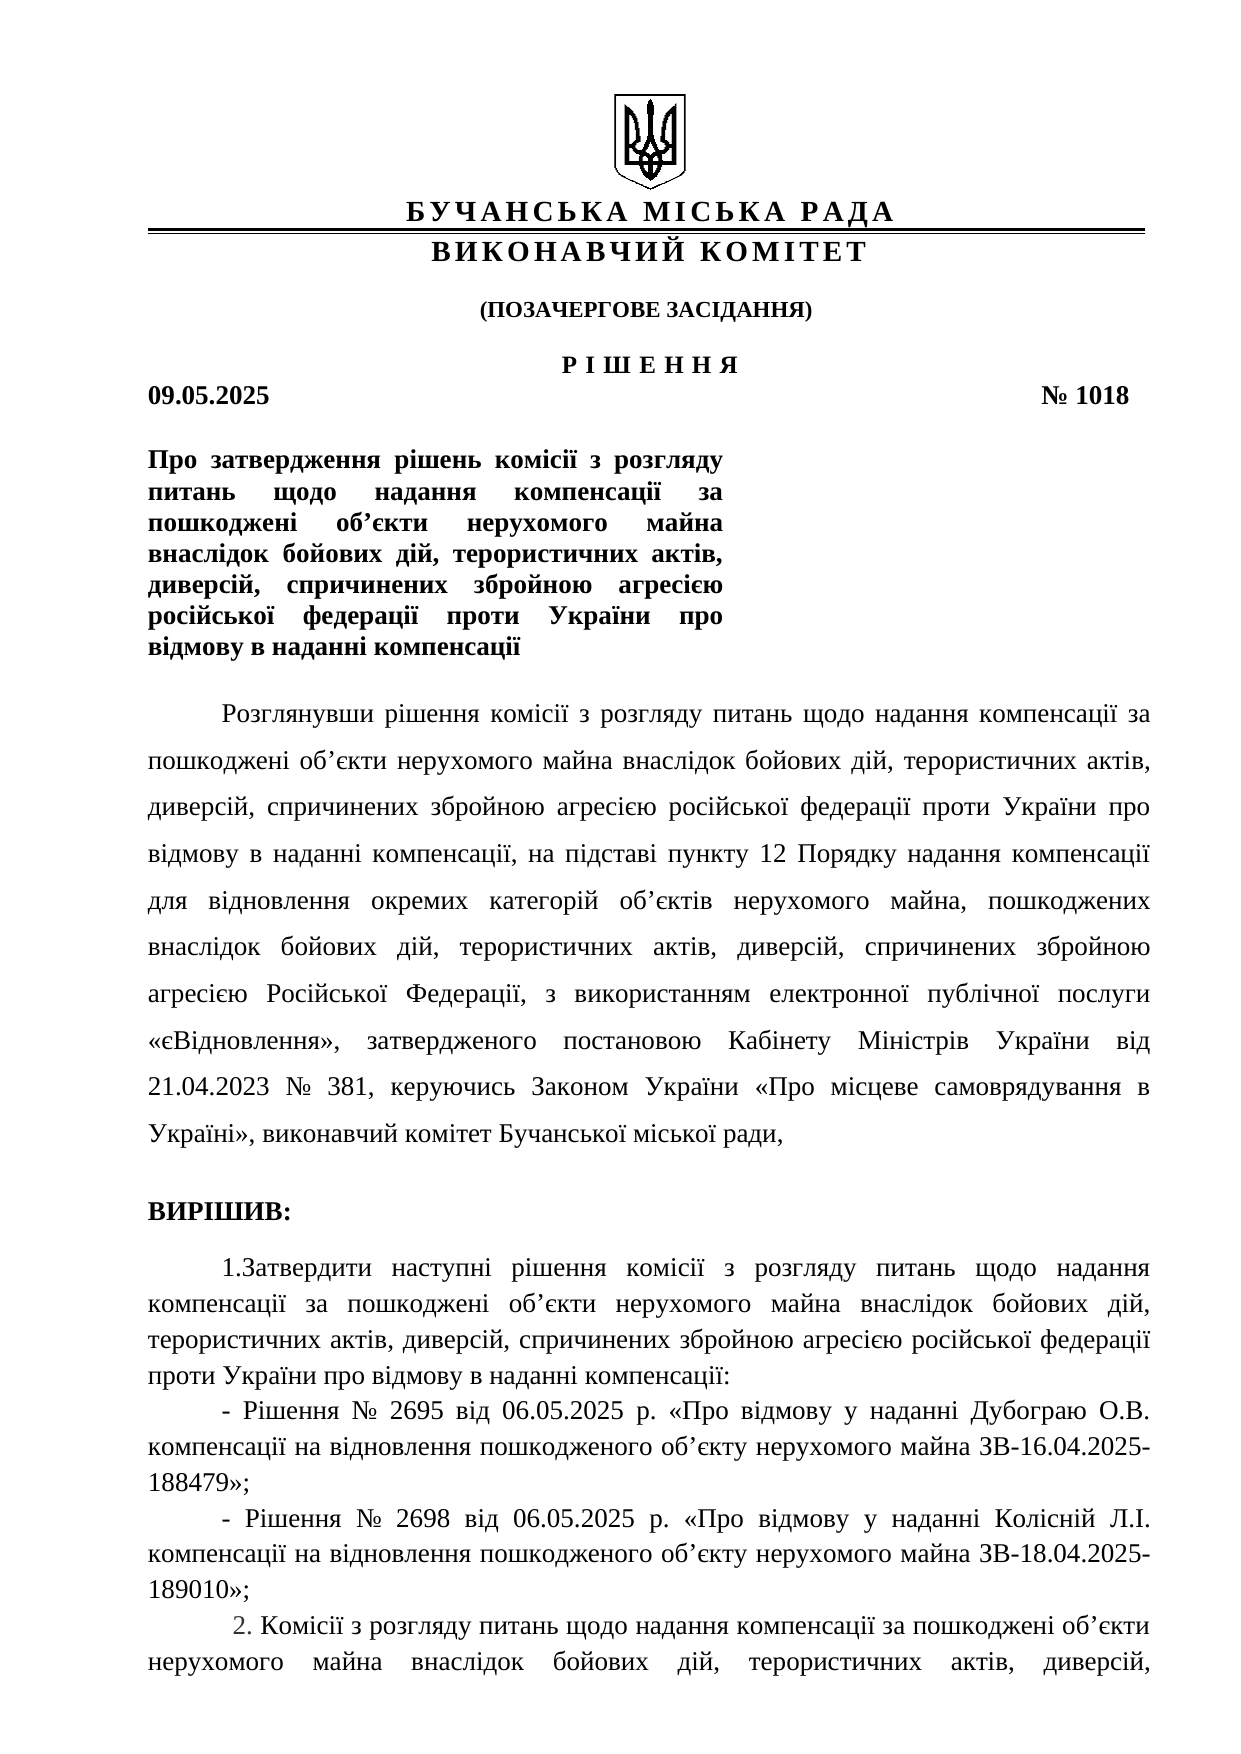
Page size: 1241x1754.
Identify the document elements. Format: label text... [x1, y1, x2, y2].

text Про затвердження рішень комісії з розгляду питань щодо надання компенсації за пошкоджені об’єкти нерухомого майна внаслідок бойових дій, терористичних актів, диверсій, спричинених збройною агресією російської федерації проти України про відмову в наданні компенсації [148, 443, 723, 661]
table_header ВИКОНАВЧИЙ КОМІТЕТ (ПОЗАЧЕРГОВЕ ЗАСІДАННЯ) [148, 234, 1144, 350]
text РІШЕННЯ [148, 350, 1152, 379]
text ВИРІШИВ: [148, 1195, 1152, 1226]
text - Рішення № 2698 від 06.05.2025 р. «Про відмову у наданні Колісній Л.І. компенсації на відновлення пошкодженого об’єкту нерухомого майна ЗВ-18.04.2025-189010»; [148, 1502, 1152, 1604]
text Розглянувши рішення комісії з розгляду питань щодо надання компенсації за пошкоджені об’єкти нерухомого майна внаслідок бойових дій, терористичних актів, диверсій, спричинених збройною агресією російської федерації проти України про відмову в наданні компенсації, на підставі пункту 12 Порядку надання компенсації для відновлення окремих категорій об’єктів нерухомого майна, пошкоджених внаслідок бойових дій, терористичних актів, диверсій, спричинених збройною агресією Російської Федерації, з використанням електронної публічної послуги «єВідновлення», затвердженого постановою Кабінету Міністрів України від 21.04.2023 № 381, керуючись Законом України «Про місцеве самоврядування в Україні», виконавчий комітет Бучанської міської ради, [148, 697, 1152, 1148]
text 09.05.2025 № 1018 [148, 379, 1152, 410]
text 1.Затвердити наступні рішення комісії з розгляду питань щодо надання компенсації за пошкоджені об’єкти нерухомого майна внаслідок бойових дій, терористичних актів, диверсій, спричинених збройною агресією російської федерації проти України про відмову в наданні компенсації: [148, 1252, 1152, 1390]
text БУЧАНСЬКА МІСЬКА РАДА [148, 194, 1152, 228]
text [148, 1609, 1152, 1676]
text - Рішення № 2695 від 06.05.2025 р. «Про відмову у наданні Дубограю О.В. компенсації на відновлення пошкодженого об’єкту нерухомого майна ЗВ-16.04.2025-188479»; [148, 1394, 1152, 1497]
